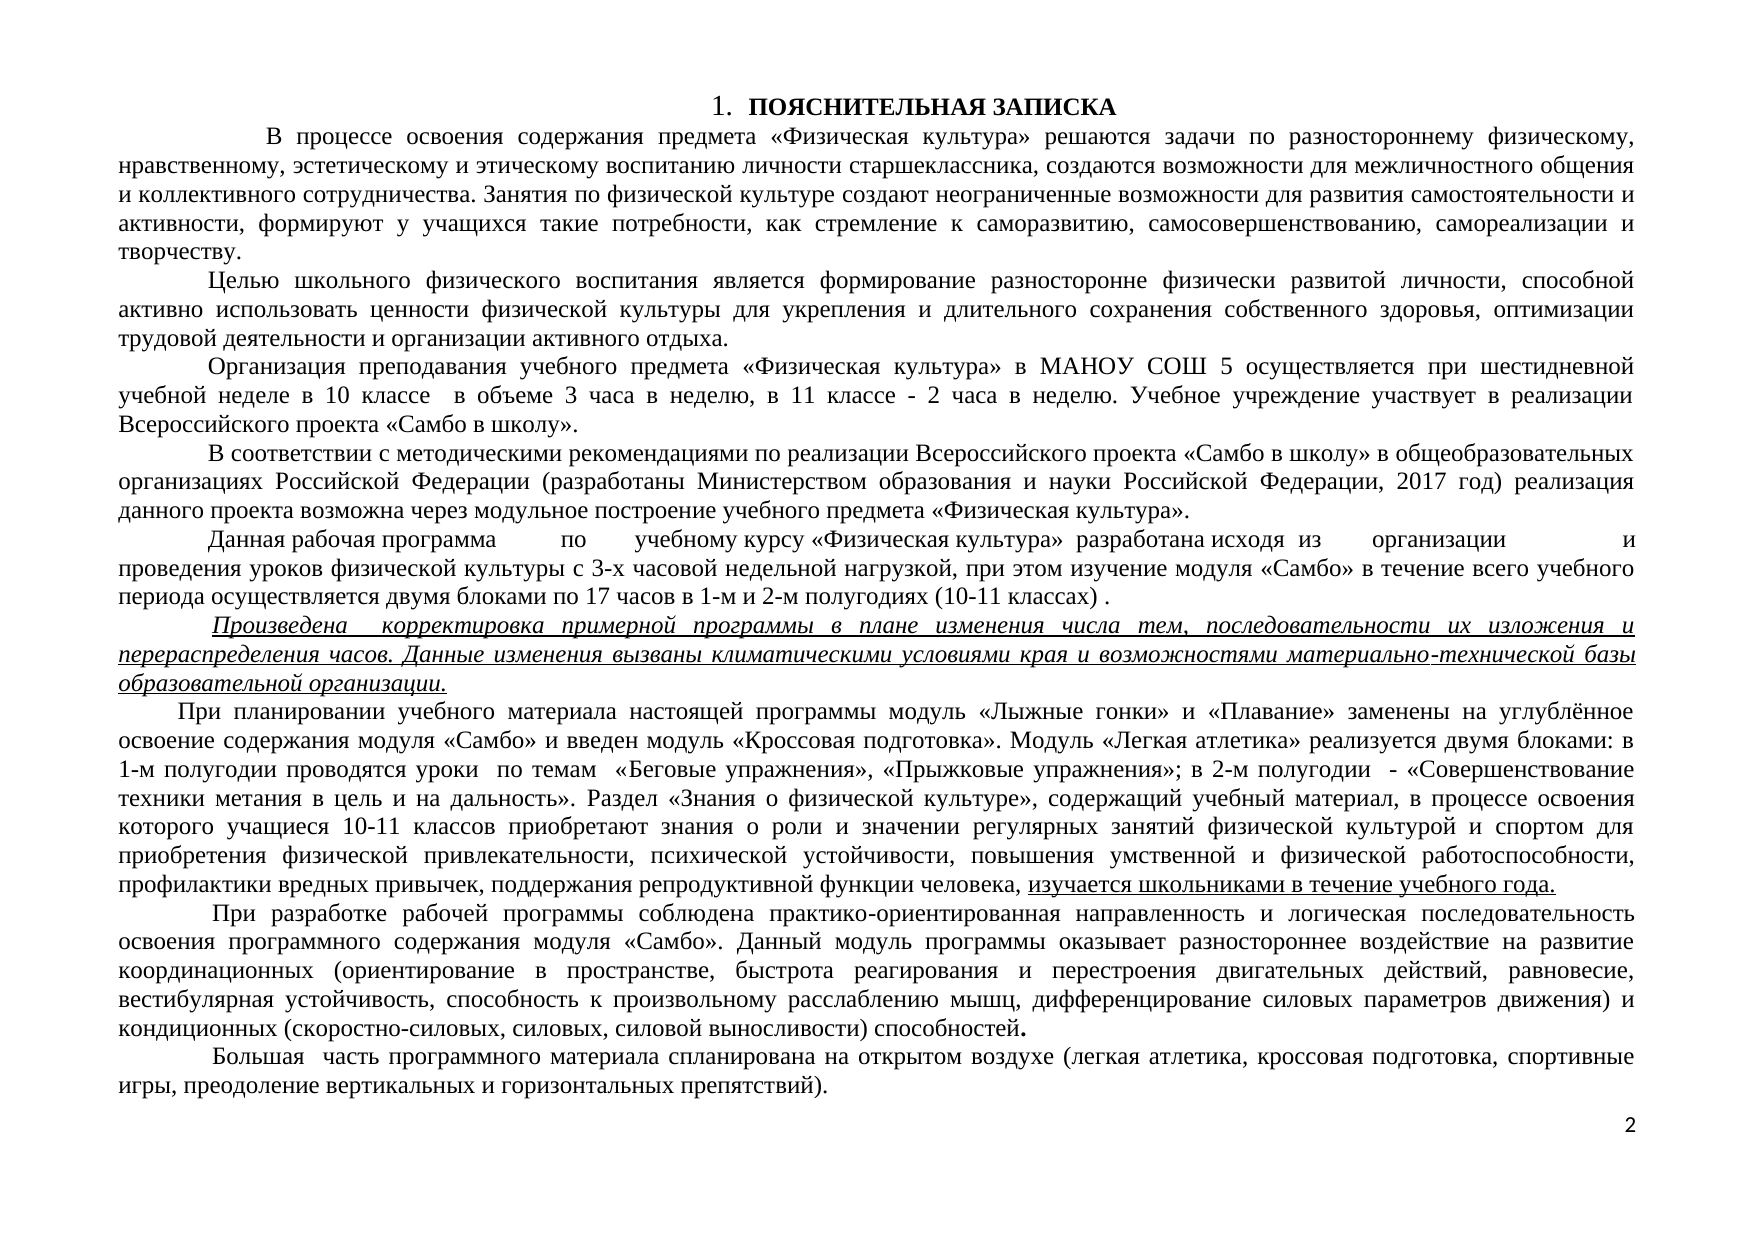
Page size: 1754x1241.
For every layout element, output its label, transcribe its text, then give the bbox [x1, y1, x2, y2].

text Организация преподавания учебного предмета «Физическая культура» в МАНОУ СОШ 5 осуществляется при шестидневной учебной неделе в 10 классе в объеме 3 часа в неделю, в 11 классе - 2 часа в неделю. Учебное учреждение участвует в реализации Всероссийского проекта «Самбо в школу». [118, 351, 1636, 438]
text Произведена корректировка примерной программы в плане изменения числа тем, последовательности их изложения и перераспределения часов. Данные изменения вызваны климатическими условиями края и возможностями материально-технической базы образовательной организации. [118, 610, 1636, 664]
text В соответствии с методическими рекомендациями по реализации Всероссийского проекта «Самбо в школу» в общеобразовательных организациях Российской Федерации (разработаны Министерством образования и науки Российской Федерации, 2017 год) реализация данного проекта возможна через модульное построение учебного предмета «Физическая культура». [118, 438, 1636, 524]
text При планировании учебного материала настоящей программы модуль «Лыжные гонки» и «Плавание» заменены на углублённое освоение содержания модуля «Самбо» и введен модуль «Кроссовая подготовка». Модуль «Легкая атлетика» реализуется двумя блоками: в 1-м полугодии проводятся уроки по темам «Беговые упражнения», «Прыжковые упражнения»; в 2-м полугодии - «Совершенствование техники метания в цель и на дальность». Раздел «Знания о физической культуре», содержащий учебный материал, в процессе освоения которого учащиеся 10-11 классов приобретают знания о роли и значении регулярных занятий физической культурой и спортом для приобретения физической привлекательности, психической устойчивости, повышения умственной и физической работоспособности, профилактики вредных привычек, поддержания репродуктивной функции человека, изучается школьниками в течение учебного года. [118, 696, 1636, 898]
text В процессе освоения содержания предмета «Физическая культура» решаются задачи по разностороннему физическому, нравственному, эстетическому и этическому воспитанию личности старшеклассника, создаются возможности для межличностного общения и коллективного сотрудничества. Занятия по физической культуре создают неограниченные возможности для развития самостоятельности и активности, формируют у учащихся такие потребности, как стремление к саморазвитию, самосовершенствованию, самореализации и творчеству. [118, 121, 1636, 265]
text Большая часть программного материала спланирована на открытом воздухе (легкая атлетика, кроссовая подготовка, спортивные игры, преодоление вертикальных и горизонтальных препятствий). [118, 1041, 1636, 1099]
text Данная рабочая программа по учебному курсу «Физическая культура» разработана исходя из организации и проведения уроков физической культуры с 3-х часовой недельной нагрузкой, при этом изучение модуля «Самбо» в течение всего учебного периода осуществляется двумя блоками по 17 часов в 1-м и 2-м полугодиях (10-11 классах) . [118, 524, 1636, 610]
text При разработке рабочей программы соблюдена практико-ориентированная направленность и логическая последовательность освоения программного содержания модуля «Самбо». Данный модуль программы оказывает разностороннее воздействие на развитие координационных (ориентирование в пространстве, быстрота реагирования и перестроения двигательных действий, равновесие, вестибулярная устойчивость, способность к произвольному расслаблению мышц, дифференцирование силовых параметров движения) и кондиционных (скоростно-силовых, силовых, силовой выносливости) способностей. [118, 898, 1636, 1041]
list ПОЯСНИТЕЛЬНАЯ ЗАПИСКА [192, 88, 1636, 121]
text Произведена корректировка примерной программы в плане изменения числа тем, последовательности их изложения и перераспределения часов. Данные изменения вызваны климатическими условиями края и возможностями материально-технической базы образовательной организации. [118, 665, 1636, 696]
text Целью школьного физического воспитания является формирование разносторонне физически развитой личности, способной активно использовать ценности физической культуры для укрепления и длительного сохранения собственного здоровья, оптимизации трудовой деятельности и организации активного отдыха. [118, 265, 1636, 351]
